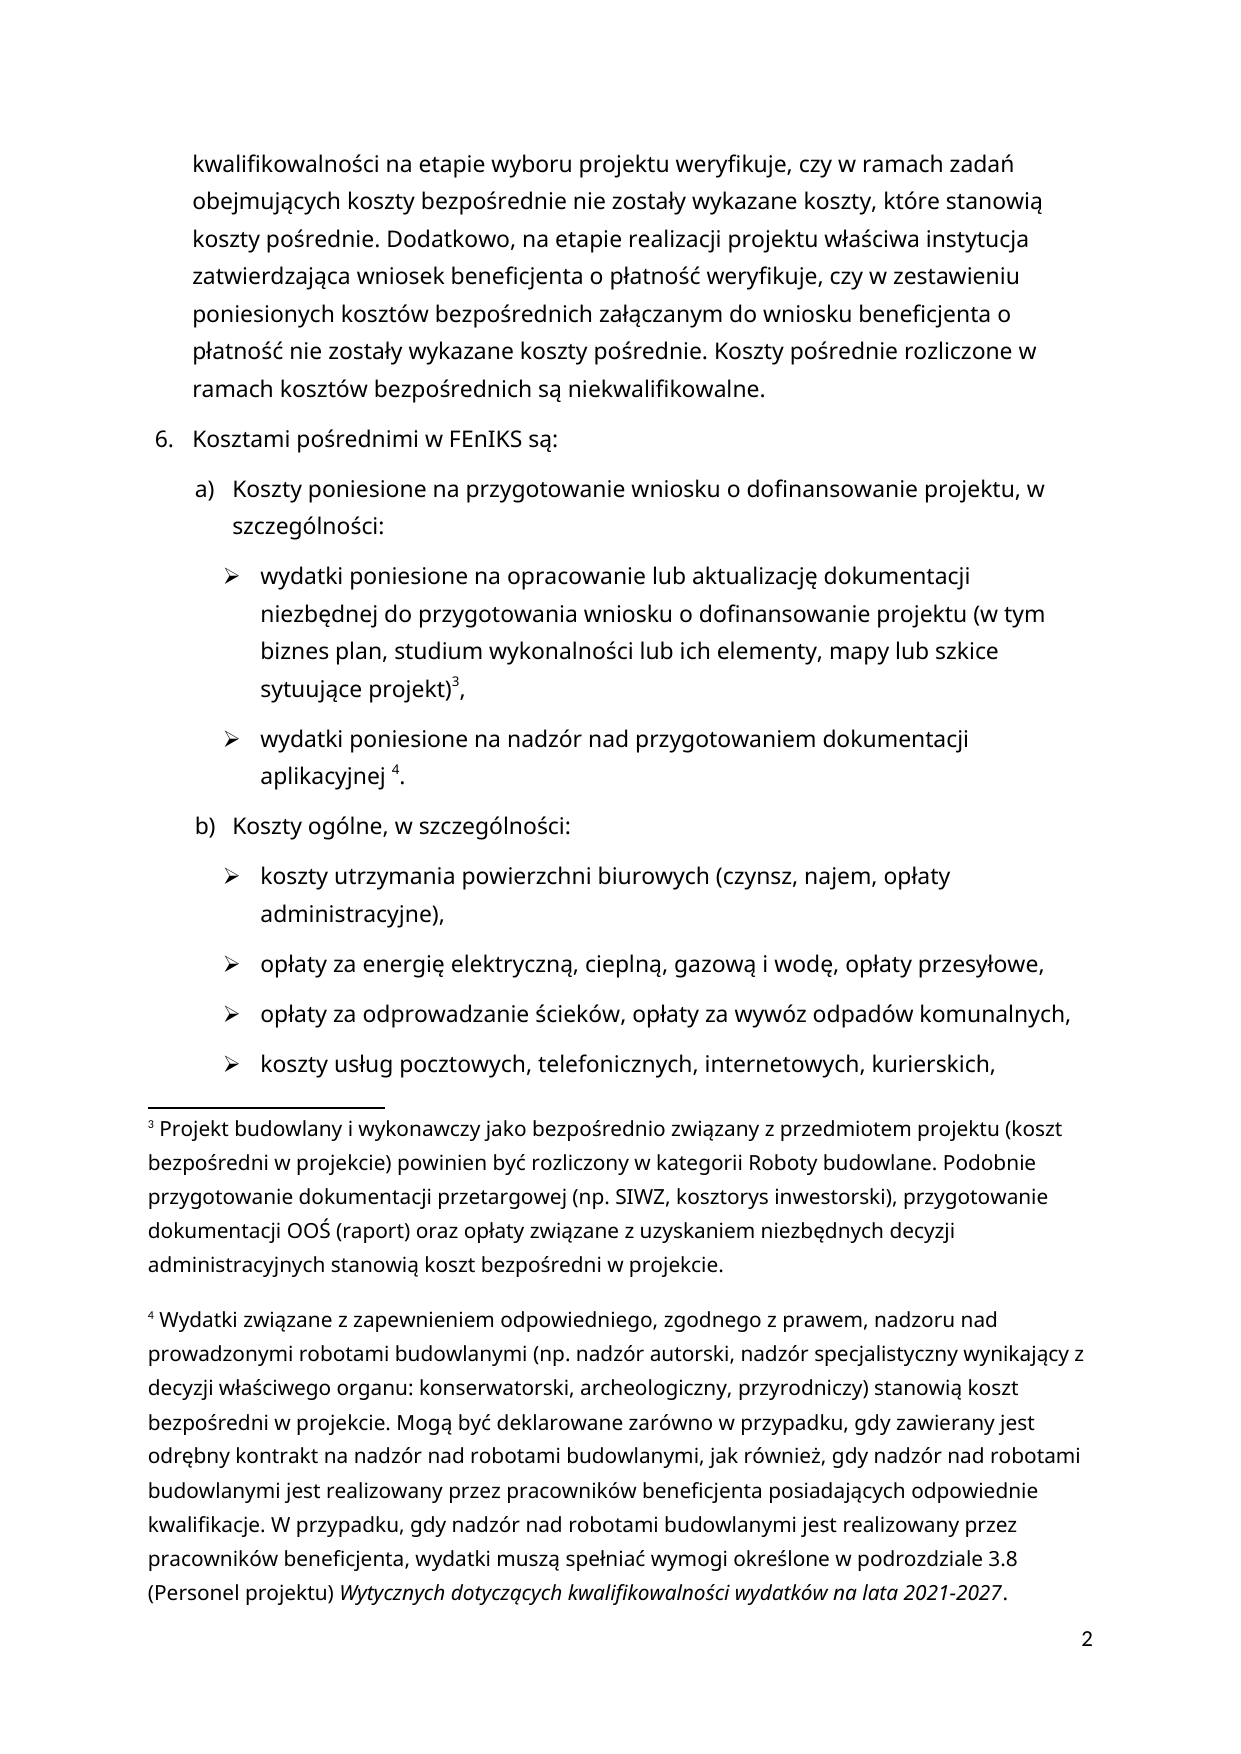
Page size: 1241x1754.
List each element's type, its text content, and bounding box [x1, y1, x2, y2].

list Kosztami pośrednimi w FEnIKS są: [154, 423, 1093, 454]
list opłaty za odprowadzanie ścieków, opłaty za wywóz odpadów komunalnych, [223, 998, 1093, 1029]
list Koszty ogólne, w szczególności: [194, 810, 1093, 841]
list opłaty za energię elektryczną, cieplną, gazową i wodę, opłaty przesyłowe, [223, 948, 1093, 979]
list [154, 148, 1093, 404]
list koszty utrzymania powierzchni biurowych (czynsz, najem, opłaty administracyjne), [223, 860, 1093, 929]
list wydatki poniesione na opracowanie lub aktualizację dokumentacji niezbędnej do przygotowania wniosku o dofinansowanie projektu (w tym biznes plan, studium wykonalności lub ich elementy, mapy lub szkice sytuujące projekt), [223, 560, 1093, 704]
list wydatki poniesione na nadzór nad przygotowaniem dokumentacji aplikacyjnej . [223, 723, 1093, 791]
list Koszty poniesione na przygotowanie wniosku o dofinansowanie projektu, w szczególności: [194, 473, 1093, 541]
list koszty usług pocztowych, telefonicznych, internetowych, kurierskich, [223, 1048, 1093, 1079]
